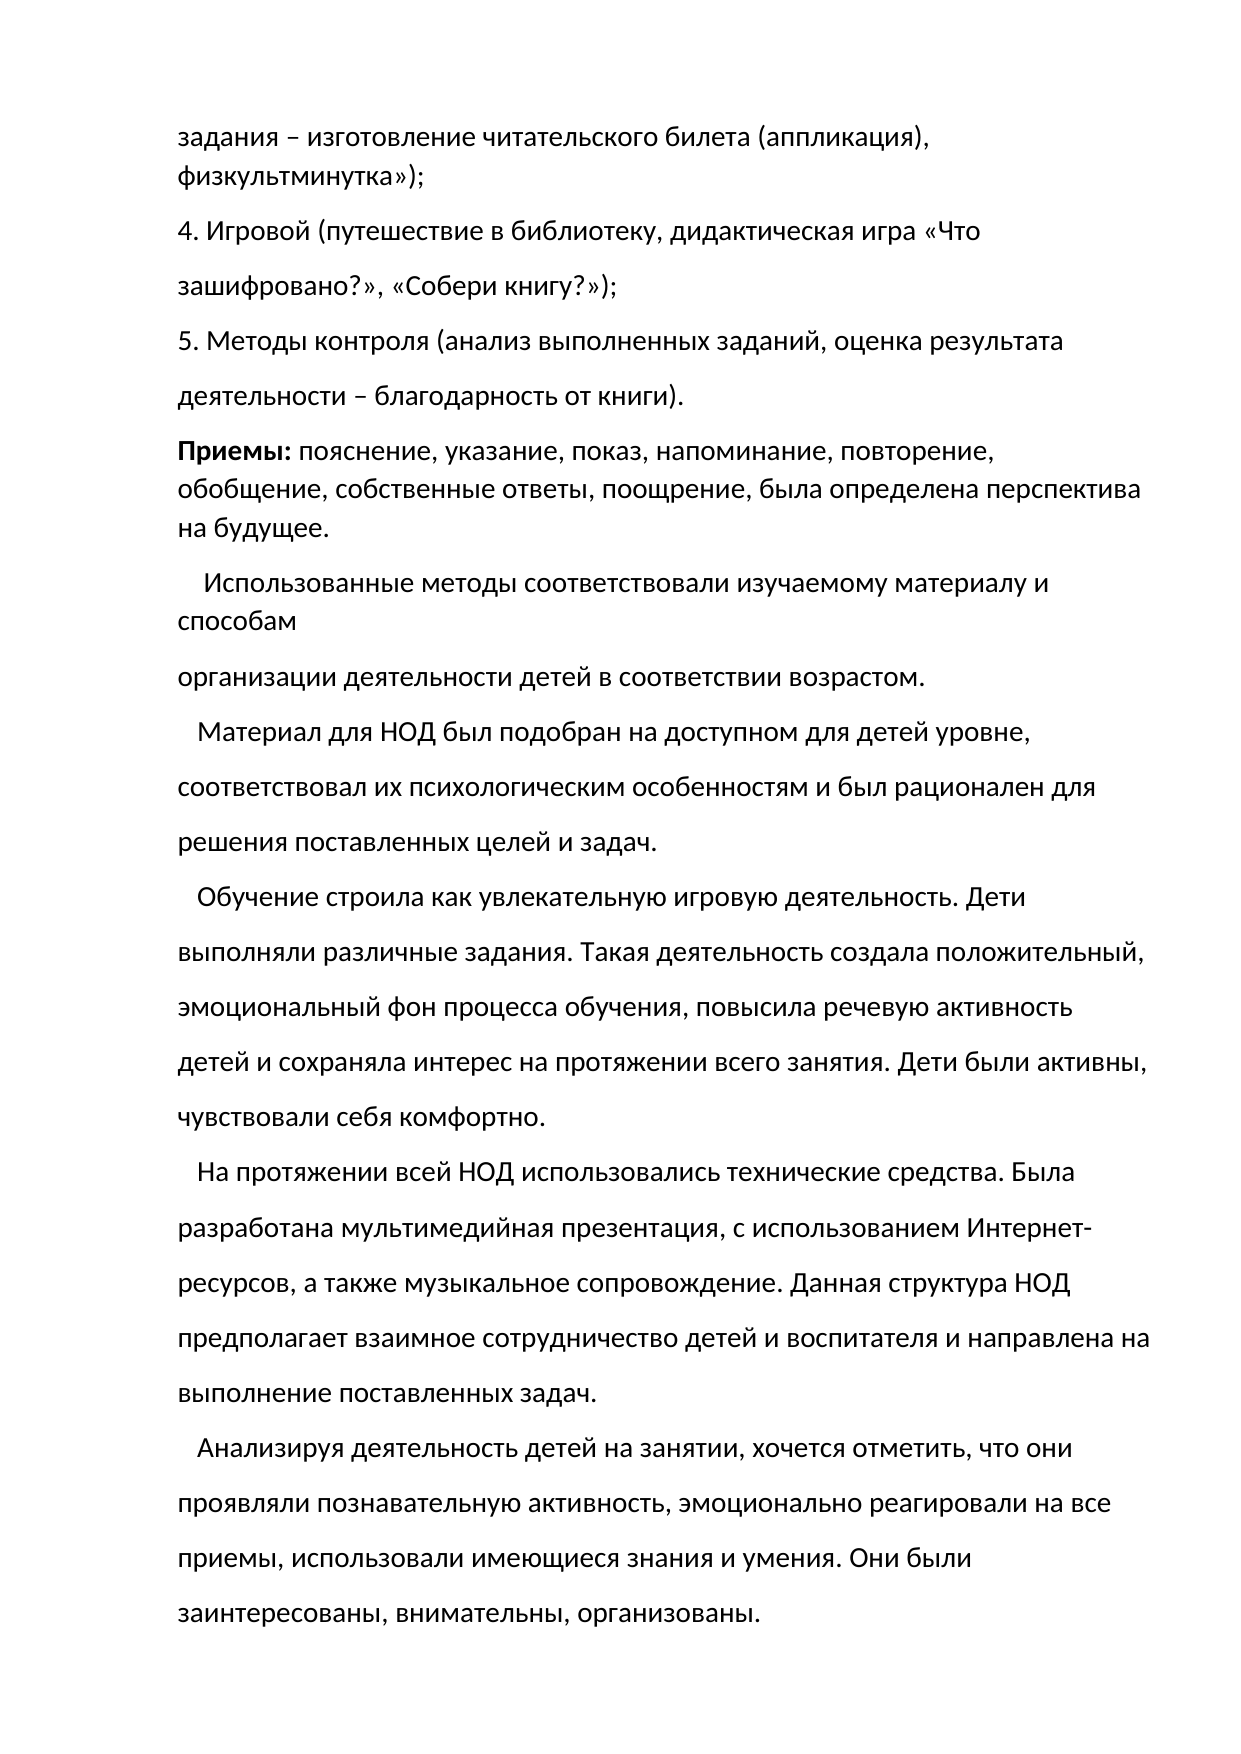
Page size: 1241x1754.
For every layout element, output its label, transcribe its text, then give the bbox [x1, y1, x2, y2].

text организации деятельности детей в соответствии возрастом. [177, 658, 1152, 693]
text Использованные методы соответствовали изучаемому материалу и способам [177, 564, 1152, 638]
text выполнение поставленных задач. [177, 1374, 1152, 1409]
text выполняли различные задания. Такая деятельность создала положительный, [177, 933, 1152, 969]
text чувствовали себя комфортно. [177, 1098, 1152, 1134]
text На протяжении всей НОД использовались технические средства. Была [177, 1153, 1152, 1189]
text Материал для НОД был подобран на доступном для детей уровне, [177, 713, 1152, 748]
text приемы, использовали имеющиеся знания и умения. Они были [177, 1539, 1152, 1575]
text 5. Методы контроля (анализ выполненных заданий, оценка результата [177, 322, 1152, 357]
text разработана мультимедийная презентация, с использованием Интернет- [177, 1209, 1152, 1244]
text детей и сохраняла интерес на протяжении всего занятия. Дети были активны, [177, 1043, 1152, 1079]
text соответствовал их психологическим особенностям и был рационален для [177, 768, 1152, 803]
text решения поставленных целей и задач. [177, 823, 1152, 858]
text ресурсов, а также музыкальное сопровождение. Данная структура НОД [177, 1264, 1152, 1299]
text задания – изготовление читательского билета (аппликация), физкультминутка»); [177, 118, 1152, 192]
text предполагает взаимное сотрудничество детей и воспитателя и направлена на [177, 1319, 1152, 1354]
text Обучение строила как увлекательную игровую деятельность. Дети [177, 878, 1152, 914]
text эмоциональный фон процесса обучения, повысила речевую активность [177, 988, 1152, 1024]
text Анализируя деятельность детей на занятии, хочется отметить, что они [177, 1429, 1152, 1465]
text 4. Игровой (путешествие в библиотеку, дидактическая игра «Что [177, 212, 1152, 247]
text деятельности – благодарность от книги). [177, 377, 1152, 413]
text заинтересованы, внимательны, организованы. [177, 1594, 1152, 1630]
text зашифровано?», «Собери книгу?»); [177, 267, 1152, 302]
text Приемы: пояснение, указание, показ, напоминание, повторение, обобщение, собственные ответы, поощрение, была определена перспектива на будущее. [177, 432, 1152, 544]
text проявляли познавательную активность, эмоционально реагировали на все [177, 1484, 1152, 1520]
